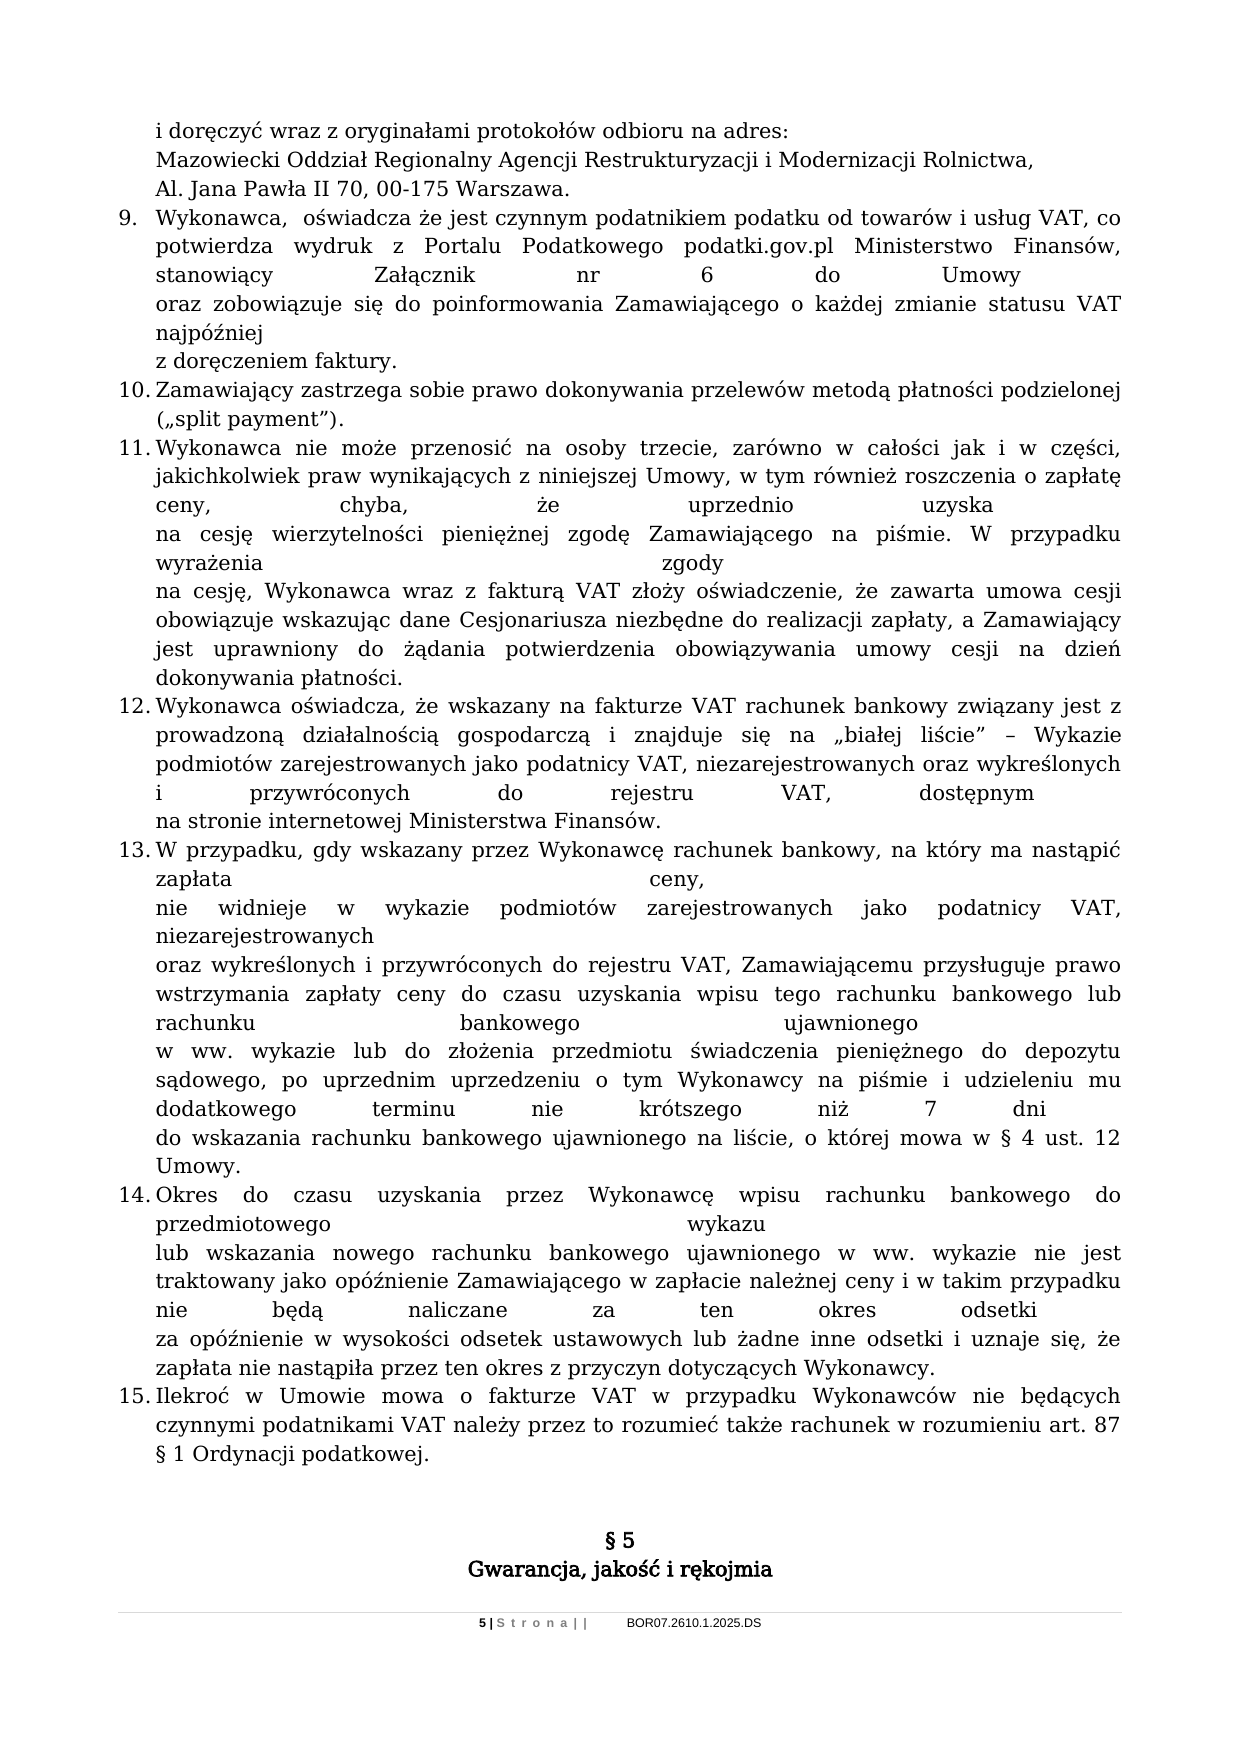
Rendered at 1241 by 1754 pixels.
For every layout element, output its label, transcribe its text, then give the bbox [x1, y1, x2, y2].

list Okres do czasu uzyskania przez Wykonawcę wpisu rachunku bankowego do przedmiotowego wykazu lub wskazania nowego rachunku bankowego ujawnionego w ww. wykazie nie jest traktowany jako opóźnienie Zamawiającego w zapłacie należnej ceny i w takim przypadku nie będą naliczane za ten okres odsetki za opóźnienie w wysokości odsetek ustawowych lub żadne inne odsetki i uznaje się, że zapłata nie nastąpiła przez ten okres z przyczyn dotyczących Wykonawcy. [118, 1182, 1122, 1379]
list Wykonawca, oświadcza że jest czynnym podatnikiem podatku od towarów i usług VAT, co potwierdza wydruk z Portalu Podatkowego podatki.gov.pl Ministerstwo Finansów, stanowiący Załącznik nr 6 do Umowy oraz zobowiązuje się do poinformowania Zamawiającego o każdej zmianie statusu VAT najpóźniej z doręczeniem faktury. [118, 204, 1122, 373]
list W przypadku, gdy wskazany przez Wykonawcę rachunek bankowy, na który ma nastąpić zapłata ceny, nie widnieje w wykazie podmiotów zarejestrowanych jako podatnicy VAT, niezarejestrowanych oraz wykreślonych i przywróconych do rejestru VAT, Zamawiającemu przysługuje prawo wstrzymania zapłaty ceny do czasu uzyskania wpisu tego rachunku bankowego lub rachunku bankowego ujawnionego w ww. wykazie lub do złożenia przedmiotu świadczenia pieniężnego do depozytu sądowego, po uprzednim uprzedzeniu o tym Wykonawcy na piśmie i udzieleniu mu dodatkowego terminu nie krótszego niż 7 dni do wskazania rachunku bankowego ujawnionego na liście, o której mowa w § 4 ust. 12 Umowy. [118, 837, 1122, 1178]
list Ilekroć w Umowie mowa o fakturze VAT w przypadku Wykonawców nie będących czynnymi podatnikami VAT należy przez to rozumieć także rachunek w rozumieniu art. 87 § 1 Ordynacji podatkowej. [118, 1383, 1122, 1466]
text Gwarancja, jakość i rękojmia [118, 1556, 1122, 1581]
text § 5 [118, 1527, 1122, 1552]
text i doręczyć wraz z oryginałami protokołów odbioru na adres: [118, 118, 1122, 143]
list Zamawiający zastrzega sobie prawo dokonywania przelewów metodą płatności podzielonej („split payment”). [118, 377, 1122, 431]
text Mazowiecki Oddział Regionalny Agencji Restrukturyzacji i Modernizacji Rolnictwa, Al. Jana Pawła II 70, 00-175 Warszawa. [155, 147, 1122, 201]
list Wykonawca nie może przenosić na osoby trzecie, zarówno w całości jak i w części, jakichkolwiek praw wynikających z niniejszej Umowy, w tym również roszczenia o zapłatę ceny, chyba, że uprzednio uzyska na cesję wierzytelności pieniężnej zgodę Zamawiającego na piśmie. W przypadku wyrażenia zgody na cesję, Wykonawca wraz z fakturą VAT złoży oświadczenie, że zawarta umowa cesji obowiązuje wskazując dane Cesjonariusza niezbędne do realizacji zapłaty, a Zamawiający jest uprawniony do żądania potwierdzenia obowiązywania umowy cesji na dzień dokonywania płatności. [118, 434, 1122, 689]
list Wykonawca oświadcza, że wskazany na fakturze VAT rachunek bankowy związany jest z prowadzoną działalnością gospodarczą i znajduje się na „białej liście” – Wykazie podmiotów zarejestrowanych jako podatnicy VAT, niezarejestrowanych oraz wykreślonych i przywróconych do rejestru VAT, dostępnym na stronie internetowej Ministerstwa Finansów. [118, 693, 1122, 833]
